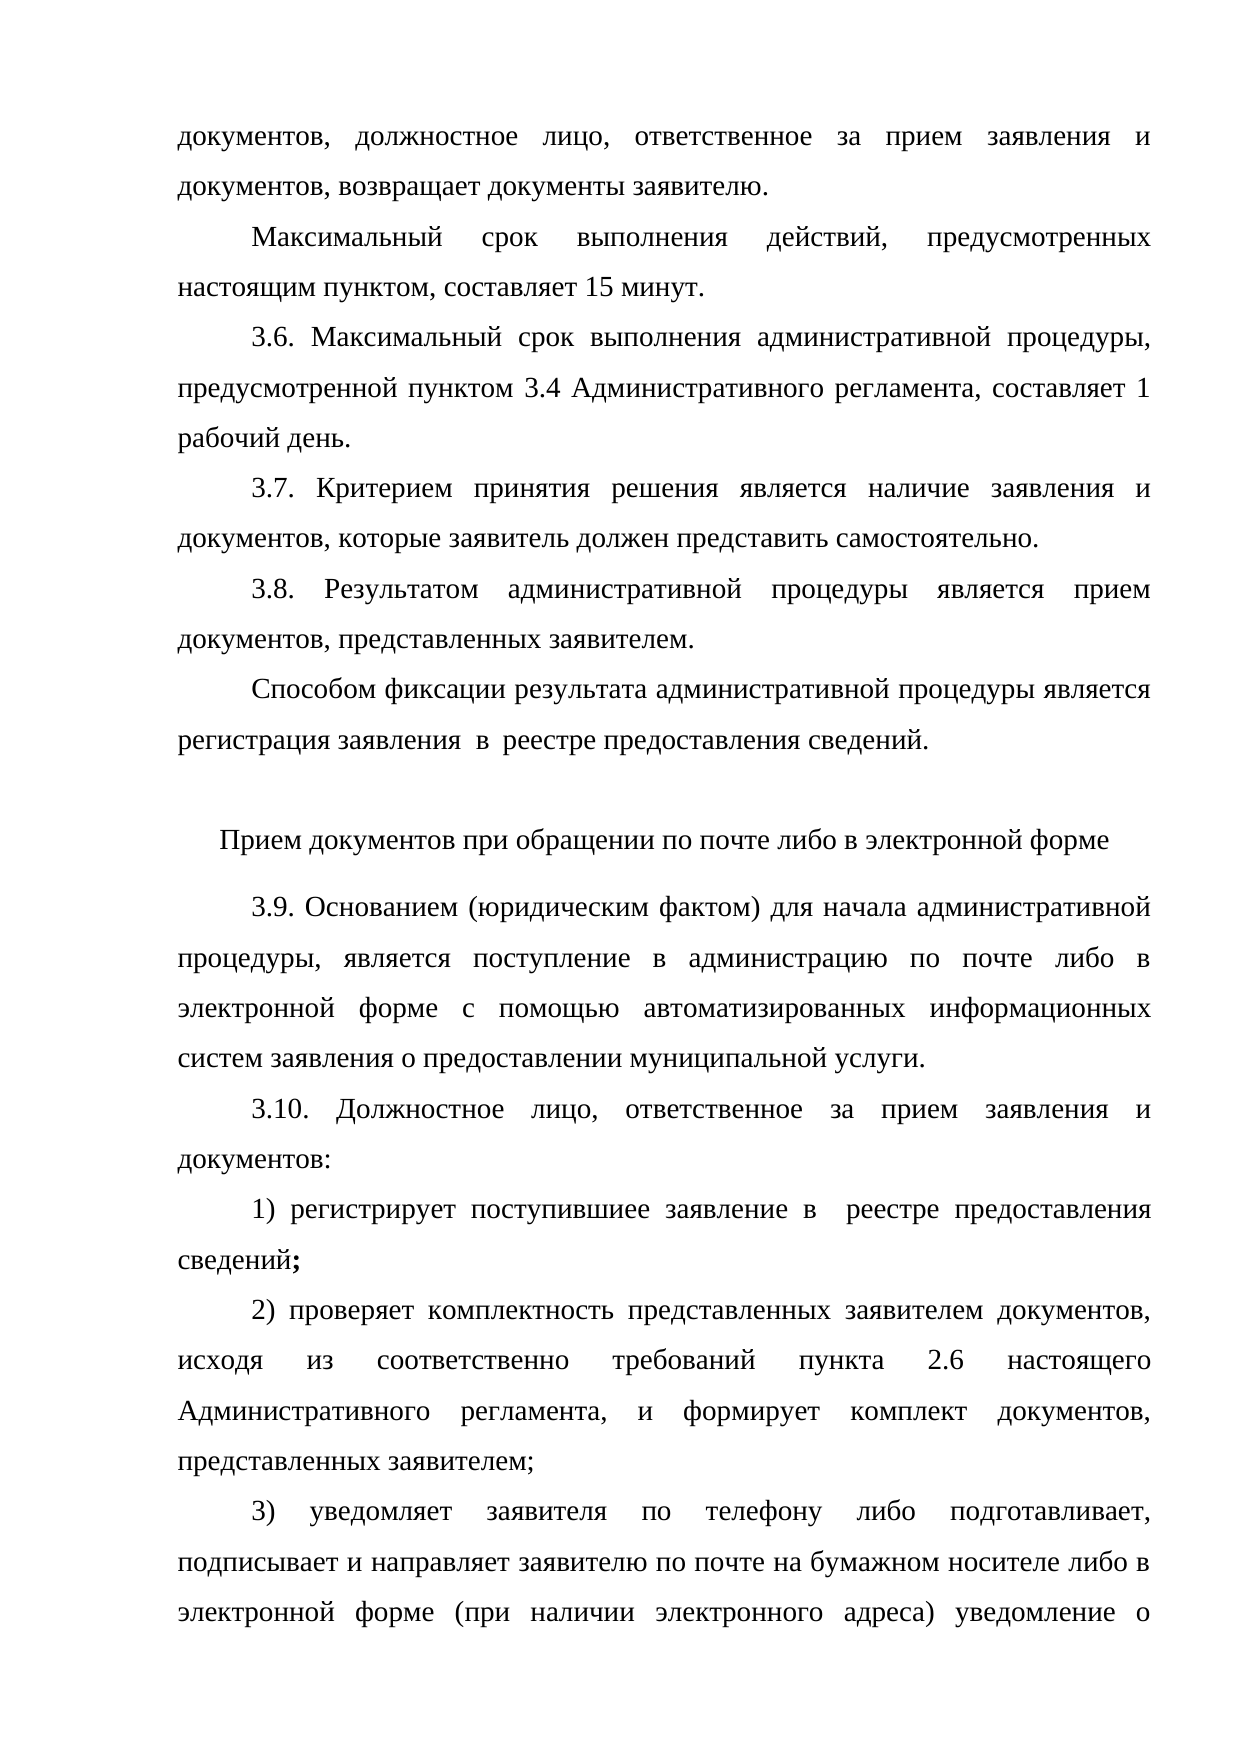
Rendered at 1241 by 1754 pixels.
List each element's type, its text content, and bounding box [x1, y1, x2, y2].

text 3.8. Результатом административной процедуры является прием документов, представленных заявителем. [177, 571, 1152, 655]
text 2) проверяет комплектность представленных заявителем документов, исходя из соответственно требований пункта 2.6 настоящего Административного регламента, и формирует комплект документов, представленных заявителем; [177, 1292, 1152, 1477]
text 3.10. Должностное лицо, ответственное за прием заявления и документов: [177, 1091, 1152, 1175]
text Максимальный срок выполнения действий, предусмотренных настоящим пунктом, составляет 15 минут. [177, 219, 1152, 303]
text 3.6. Максимальный срок выполнения административной процедуры, предусмотренной пунктом 3.4 Административного регламента, составляет 1 рабочий день. [177, 319, 1152, 453]
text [177, 1493, 1152, 1627]
text Прием документов при обращении по почте либо в электронной форме [177, 822, 1152, 856]
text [177, 118, 1152, 202]
text 1) регистрирует поступившиее заявление в реестре предоставления сведений; [177, 1191, 1152, 1275]
text 3.7. Критерием принятия решения является наличие заявления и документов, которые заявитель должен представить самостоятельно. [177, 470, 1152, 554]
text 3.9. Основанием (юридическим фактом) для начала административной процедуры, является поступление в администрацию по почте либо в электронной форме с помощью автоматизированных информационных систем заявления о предоставлении муниципальной услуги. [177, 889, 1152, 1074]
text Способом фиксации результата административной процедуры является регистрация заявления в реестре предоставления сведений. [177, 672, 1152, 755]
